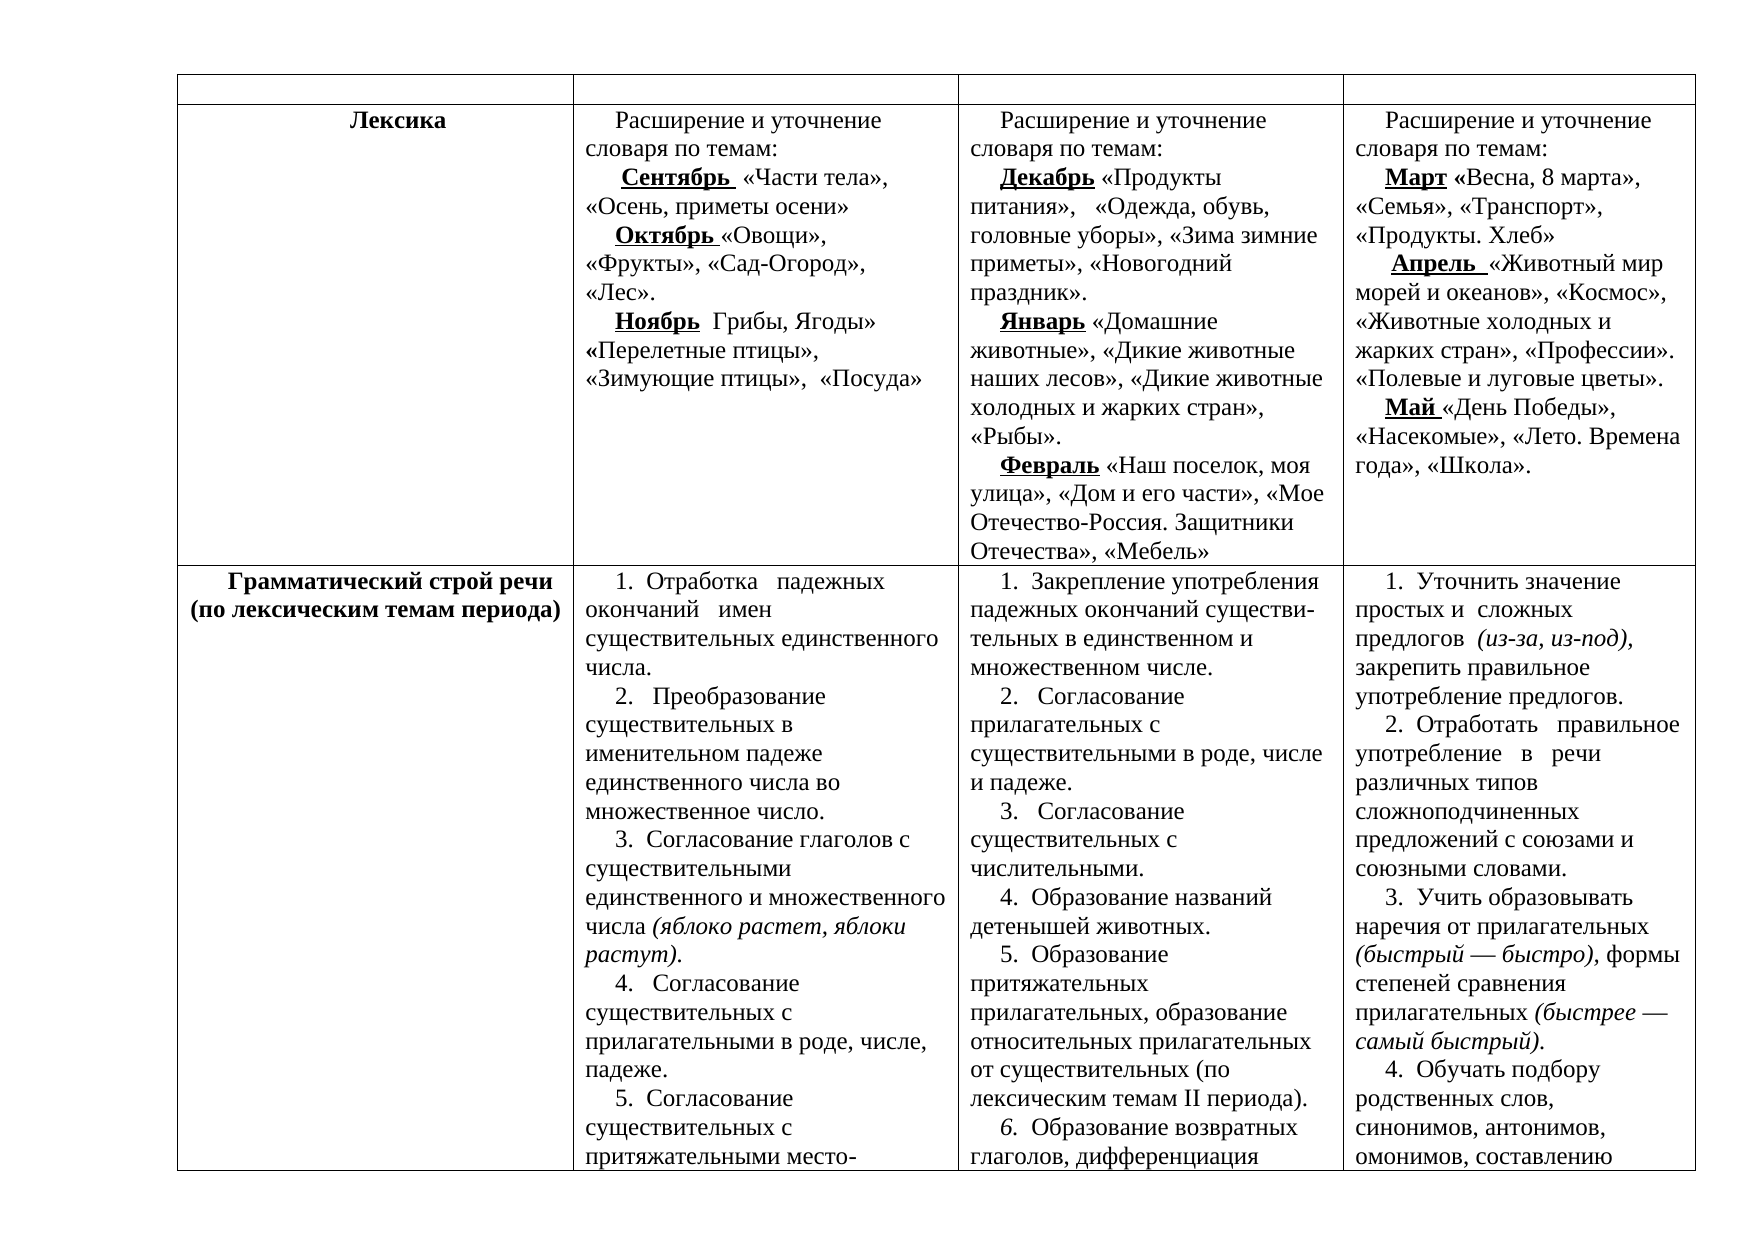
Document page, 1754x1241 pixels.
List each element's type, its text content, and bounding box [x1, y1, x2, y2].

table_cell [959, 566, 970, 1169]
table_cell Расширение и уточнение словаря по темам: Март «Весна, 8 марта», «Семья», «Транспорт», «Продукты. Хлеб» Апрель «Животный мир морей и океанов», «Космос», «Животные холодных и жарких стран», «Профессии». «Полевые и луговые цветы». Май «День Победы», «Насекомые», «Лето. Времена года», «Школа». [1344, 105, 1695, 565]
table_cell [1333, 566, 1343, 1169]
table_cell Лексика [178, 105, 573, 565]
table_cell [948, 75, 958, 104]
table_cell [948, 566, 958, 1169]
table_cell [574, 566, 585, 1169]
table_cell Расширение и уточнение словаря по темам: Сентябрь «Части тела», «Осень, приметы осени» Октябрь «Овощи», «Фрукты», «Сад-Огород», «Лес». Ноябрь Грибы, Ягоды» «Перелетные птицы», «Зимующие птицы», «Посуда» [574, 105, 958, 565]
table_cell Расширение и уточнение словаря по темам: Декабрь «Продукты питания», «Одежда, обувь, головные уборы», «Зима зимние приметы», «Новогодний праздник». Январь «Домашние животные», «Дикие животные наших лесов», «Дикие животные холодных и жарких стран», «Рыбы». Февраль «Наш поселок, моя улица», «Дом и его части», «Мое Отечество-Россия. Защитники Отечества», «Мебель» [959, 105, 1343, 565]
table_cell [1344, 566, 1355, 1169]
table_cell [1344, 75, 1695, 104]
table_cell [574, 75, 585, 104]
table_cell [178, 75, 573, 104]
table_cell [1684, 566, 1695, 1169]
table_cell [178, 566, 573, 1169]
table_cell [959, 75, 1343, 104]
